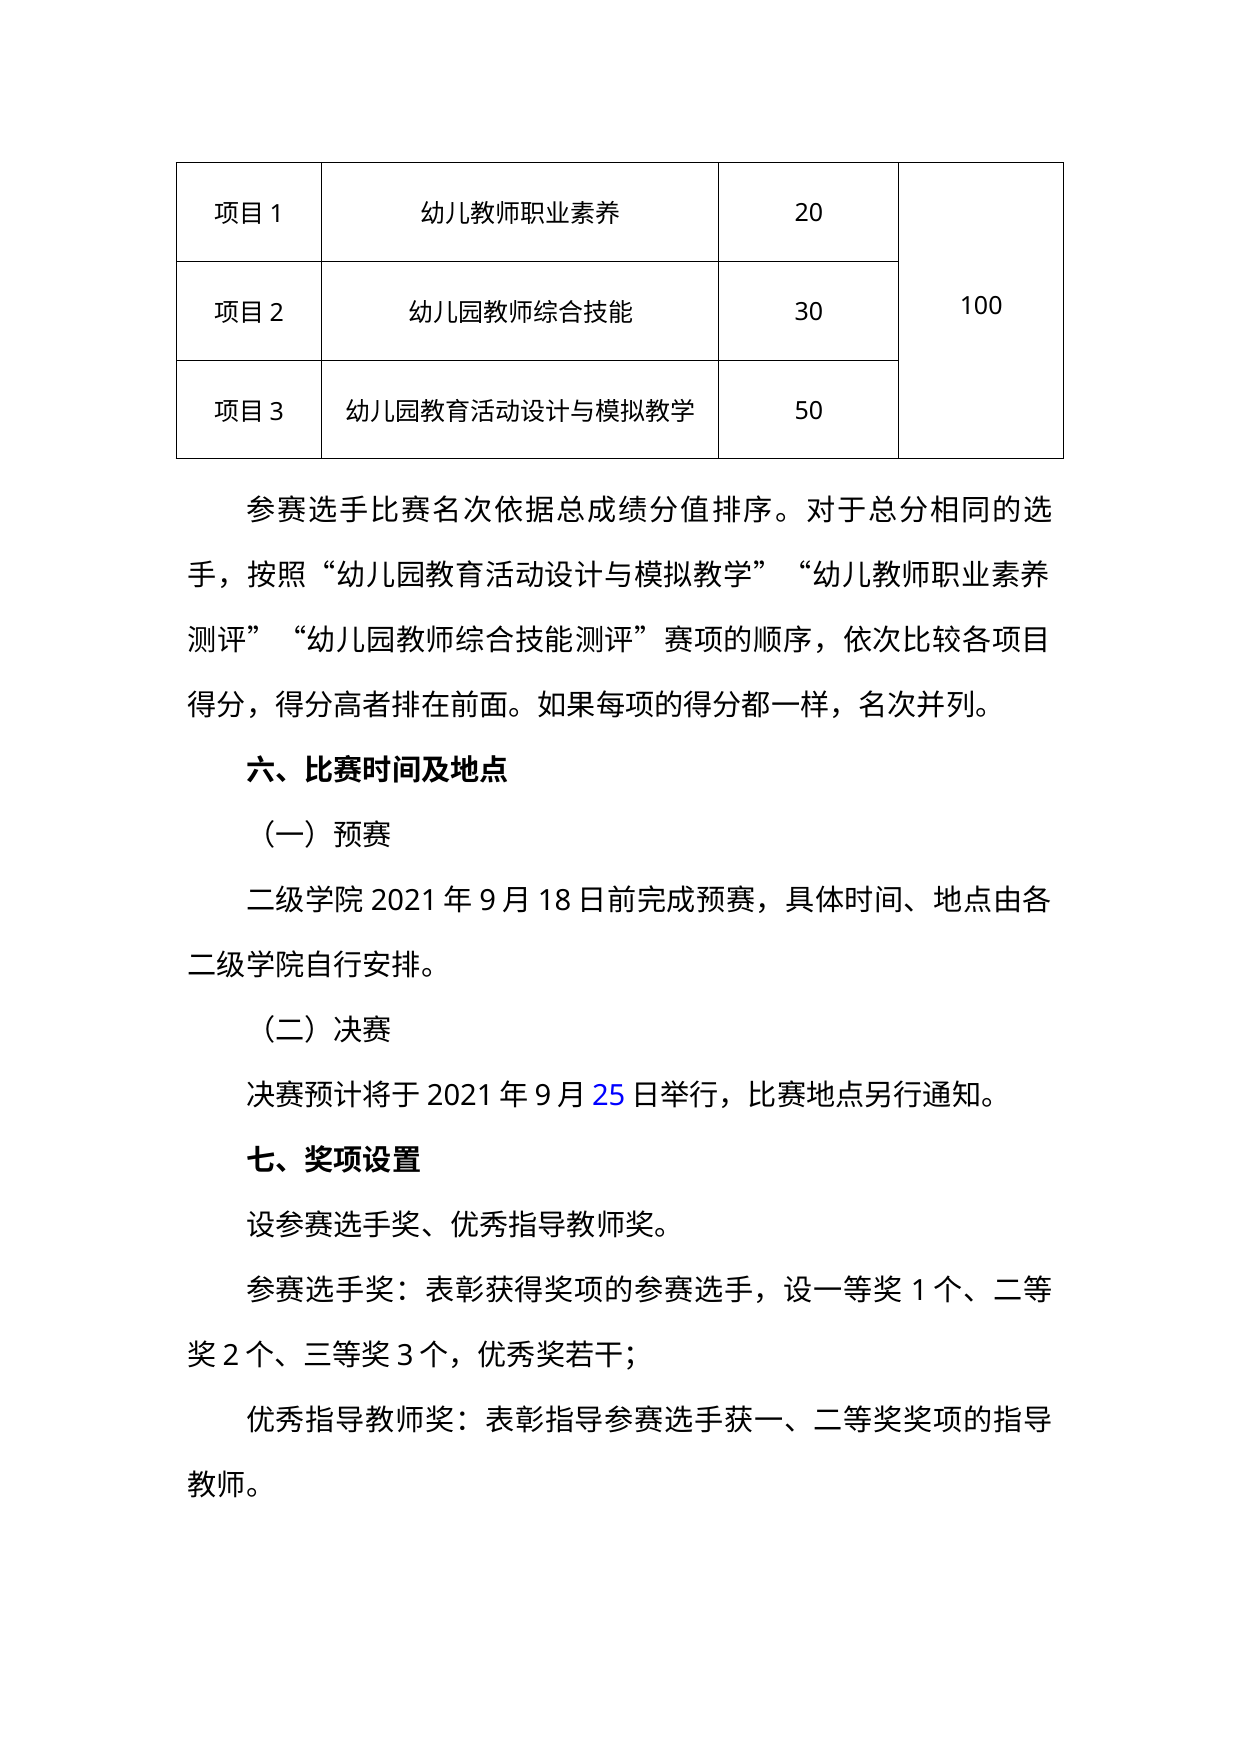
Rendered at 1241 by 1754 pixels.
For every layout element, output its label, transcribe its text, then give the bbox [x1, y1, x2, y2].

text 优秀指导教师奖：表彰指导参赛选手获一、二等奖奖项的指导教师。 [187, 1386, 1053, 1516]
text 参赛选手奖：表彰获得奖项的参赛选手，设一等奖1个、二等奖2个、三等奖3个，优秀奖若干； [187, 1256, 1053, 1386]
list 比赛时间及地点 [187, 736, 1053, 801]
table_cell 50 [719, 361, 898, 458]
text 二级学院2021年9月18日前完成预赛，具体时间、地点由各二级学院自行安排。 [187, 866, 1053, 996]
table_cell 项目2 [177, 262, 321, 359]
list 奖项设置 [187, 1126, 1053, 1191]
table_cell 30 [719, 262, 898, 359]
table_cell 项目3 [177, 361, 321, 458]
table_cell 幼儿园教师综合技能 [322, 262, 718, 359]
table_cell 20 [719, 163, 898, 261]
table_cell 项目1 [177, 163, 321, 261]
table_cell 100 [899, 163, 1063, 458]
table_cell 幼儿园教育活动设计与模拟教学 [322, 361, 718, 458]
table_cell 幼儿教师职业素养 [322, 163, 718, 261]
text 决赛预计将于2021年9月25日举行，比赛地点另行通知。 [187, 1061, 1053, 1126]
list 决赛 [187, 996, 1053, 1061]
list 预赛 [187, 801, 1053, 866]
text 参赛选手比赛名次依据总成绩分值排序。对于总分相同的选手，按照“幼儿园教育活动设计与模拟教学”“幼儿教师职业素养测评”“幼儿园教师综合技能测评”赛项的顺序，依次比较各项目得分，得分高者排在前面。如果每项的得分都一样，名次并列。 [187, 476, 1053, 736]
text 设参赛选手奖、优秀指导教师奖。 [187, 1191, 1053, 1256]
